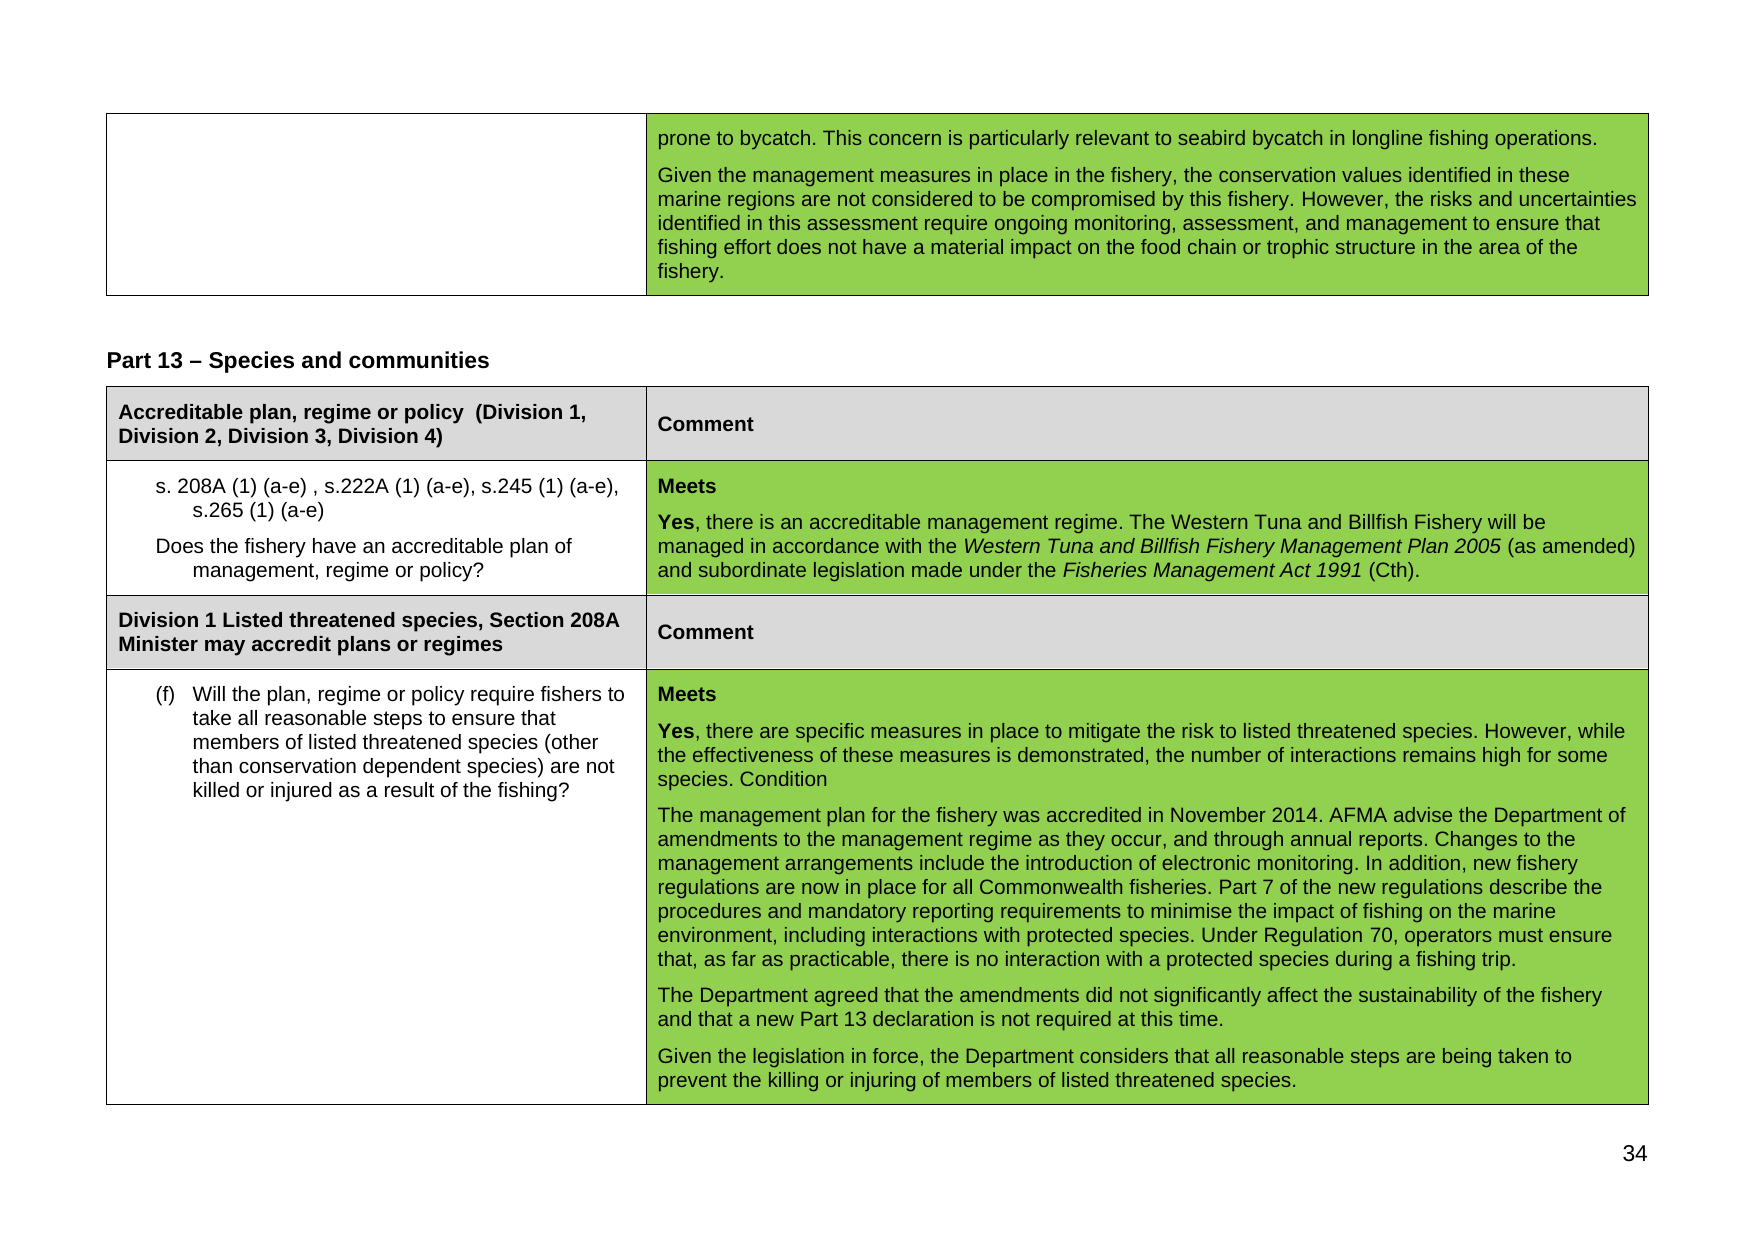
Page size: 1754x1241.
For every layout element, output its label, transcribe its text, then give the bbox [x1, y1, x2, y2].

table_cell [107, 114, 646, 295]
table_cell Meets Yes, there is an accreditable management regime. The Western Tuna and Billfish Fishery will be managed in accordance with the Western Tuna and Billfish Fishery Management Plan 2005 (as amended) and subordinate legislation made under the Fisheries Management Act 1991 (Cth). [647, 461, 1648, 594]
table_cell Comment [647, 596, 1648, 668]
table_cell s. 208A (1) (a-e) , s.222A (1) (a-e), s.245 (1) (a-e), s.265 (1) (a-e) Does the fishery have an accreditable plan of management, regime or policy? [107, 461, 646, 594]
table_cell Division 1 Listed threatened species, Section 208A Minister may accredit plans or regimes [107, 596, 646, 668]
table_header Accreditable plan, regime or policy (Division 1, Division 2, Division 3, Division 4) [107, 387, 646, 460]
table_header Comment [647, 387, 1648, 460]
table_cell (f) Will the plan, regime or policy require fishers to take all reasonable steps to ensure that members of listed threatened species (other than conservation dependent species) are not killed or injured as a result of the fishing? [107, 670, 646, 1104]
subtitle Part 13 – Species and communities [106, 347, 1648, 374]
table_cell Meets Yes, there are specific measures in place to mitigate the risk to listed threatened species. However, while the effectiveness of these measures is demonstrated, the number of interactions remains high for some species. Condition The management plan for the fishery was accredited in November 2014. AFMA advise the Department of amendments to the management regime as they occur, and through annual reports. Changes to the management arrangements include the introduction of electronic monitoring. In addition, new fishery regulations are now in place for all Commonwealth fisheries. Part 7 of the new regulations describe the procedures and mandatory reporting requirements to minimise the impact of fishing on the marine environment, including interactions with protected species. Under Regulation 70, operators must ensure that, as far as practicable, there is no interaction with a protected species during a fishing trip. The Department agreed that the amendments did not significantly affect the sustainability of the fishery and that a new Part 13 declaration is not required at this time. Given the legislation in force, the Department considers that all reasonable steps are being taken to prevent the killing or injuring of members of listed threatened species. [647, 670, 1648, 1104]
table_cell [647, 114, 1648, 295]
